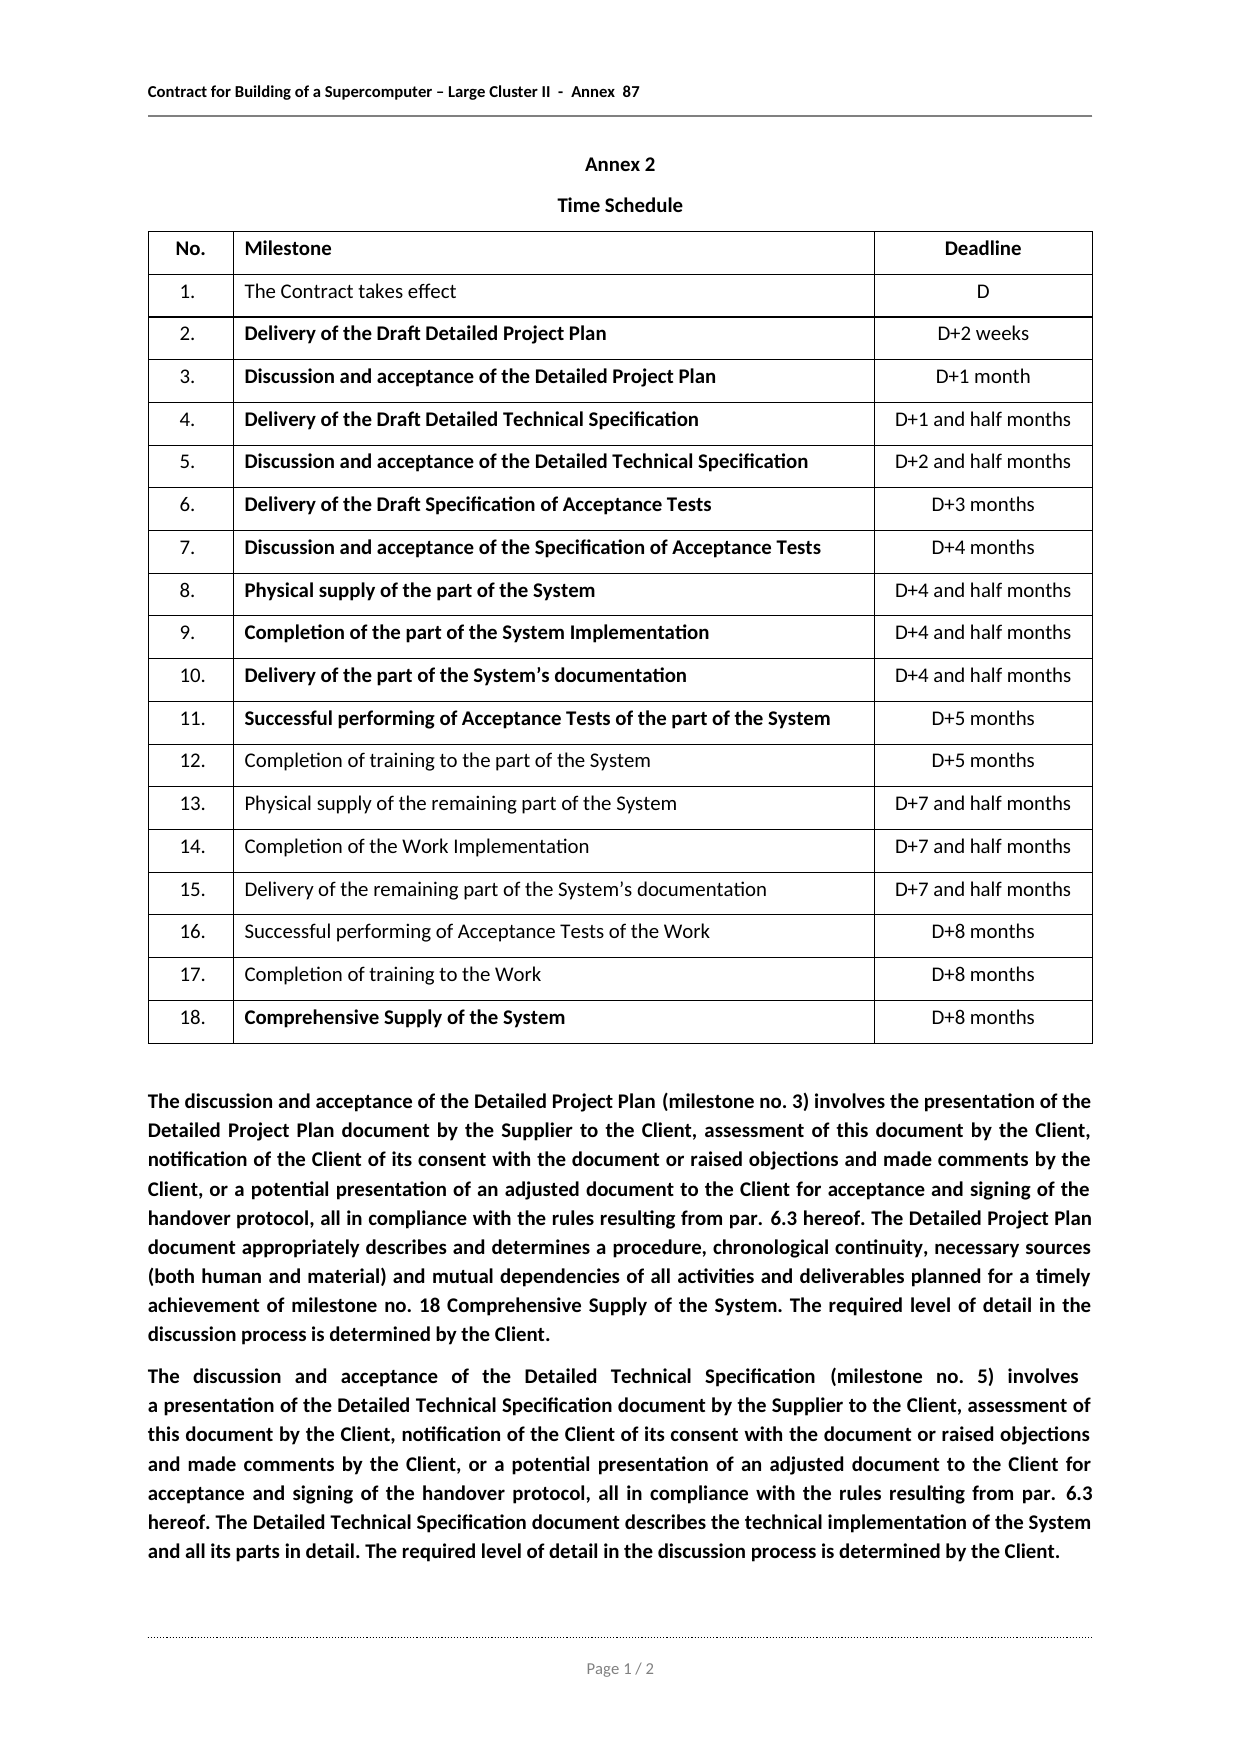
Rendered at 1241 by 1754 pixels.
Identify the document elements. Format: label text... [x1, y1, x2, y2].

table_cell [149, 787, 233, 829]
table_cell [149, 873, 233, 914]
table_cell Completion of training to the Work [234, 958, 874, 1000]
table_cell [149, 616, 233, 658]
text The discussion and acceptance of the Detailed Project Plan (milestone no. 3) involves the presentation of the Detailed Project Plan document by the Supplier to the Client, assessment of this document by the Client, notification of the Client of its consent with the document or raised objections and made comments by the Client, or a potential presentation of an adjusted document to the Client for acceptance and signing of the handover protocol, all in compliance with the rules resulting from par. 6.3 hereof. The Detailed Project Plan document appropriately describes and determines a procedure, chronological continuity, necessary sources (both human and material) and mutual dependencies of all activities and deliverables planned for a timely achievement of milestone no. 18 Comprehensive Supply of the System. The required level of detail in the discussion process is determined by the Client. [148, 1085, 1092, 1348]
table_cell D+8 months [875, 958, 1092, 1000]
table_cell [149, 830, 233, 872]
table_cell Discussion and acceptance of the Detailed Project Plan [234, 360, 874, 402]
table_cell D+7 and half months [875, 873, 1092, 914]
table_cell D+7 and half months [875, 787, 1092, 829]
table_cell Successful performing of Acceptance Tests of the Work [234, 915, 874, 957]
table_cell D+2 and half months [875, 446, 1092, 487]
table_cell [149, 915, 233, 957]
table_header Milestone [234, 232, 874, 274]
table_cell D+5 months [875, 702, 1092, 743]
table_cell [149, 958, 233, 1000]
table_header No. [149, 232, 233, 274]
table_header Deadline [875, 232, 1092, 274]
table_cell [149, 488, 233, 530]
table_cell Delivery of the remaining part of the System’s documentation [234, 873, 874, 914]
text Annex 2 [148, 148, 1092, 177]
table_cell [149, 403, 233, 444]
table_cell D+1 and half months [875, 403, 1092, 444]
table_cell Comprehensive Supply of the System [234, 1001, 874, 1042]
table_cell [149, 1001, 233, 1042]
table_cell D+4 and half months [875, 616, 1092, 658]
table_cell Delivery of the part of the System’s documentation [234, 659, 874, 701]
table_cell Delivery of the Draft Specification of Acceptance Tests [234, 488, 874, 530]
table_cell Successful performing of Acceptance Tests of the part of the System [234, 702, 874, 743]
table_cell [149, 531, 233, 573]
table_cell Discussion and acceptance of the Detailed Technical Specification [234, 446, 874, 487]
table_cell [149, 446, 233, 487]
table_cell [149, 745, 233, 786]
table_cell [149, 574, 233, 615]
text The discussion and acceptance of the Detailed Technical Specification (milestone no. 5) involves a presentation of the Detailed Technical Specification document by the Supplier to the Client, assessment of this document by the Client, notification of the Client of its consent with the document or raised objections and made comments by the Client, or a potential presentation of an adjusted document to the Client for acceptance and signing of the handover protocol, all in compliance with the rules resulting from par. 6.3 hereof. The Detailed Technical Specification document describes the technical implementation of the System and all its parts in detail. The required level of detail in the discussion process is determined by the Client. [148, 1360, 1092, 1564]
table_cell Delivery of the Draft Detailed Technical Specification [234, 403, 874, 444]
table_cell [149, 702, 233, 743]
table_cell Discussion and acceptance of the Specification of Acceptance Tests [234, 531, 874, 573]
table_cell D [875, 275, 1092, 316]
table_cell [149, 659, 233, 701]
table_cell Completion of the part of the System Implementation [234, 616, 874, 658]
table_cell Completion of the Work Implementation [234, 830, 874, 872]
table_cell D+5 months [875, 745, 1092, 786]
table_cell D+3 months [875, 488, 1092, 530]
table_cell D+4 and half months [875, 574, 1092, 615]
table_cell D+8 months [875, 915, 1092, 957]
table_cell D+7 and half months [875, 830, 1092, 872]
table_cell Physical supply of the remaining part of the System [234, 787, 874, 829]
table_cell D+8 months [875, 1001, 1092, 1042]
table_cell D+4 and half months [875, 659, 1092, 701]
table_cell D+2 weeks [875, 318, 1092, 359]
table_cell [149, 318, 233, 359]
table_cell [149, 360, 233, 402]
table_cell Physical supply of the part of the System [234, 574, 874, 615]
table_cell D+1 month [875, 360, 1092, 402]
table_cell D+4 months [875, 531, 1092, 573]
table_cell Delivery of the Draft Detailed Project Plan [234, 318, 874, 359]
table_cell The Contract takes effect [234, 275, 874, 316]
table_cell Completion of training to the part of the System [234, 745, 874, 786]
text Time Schedule [148, 189, 1092, 218]
table_cell [149, 275, 233, 316]
